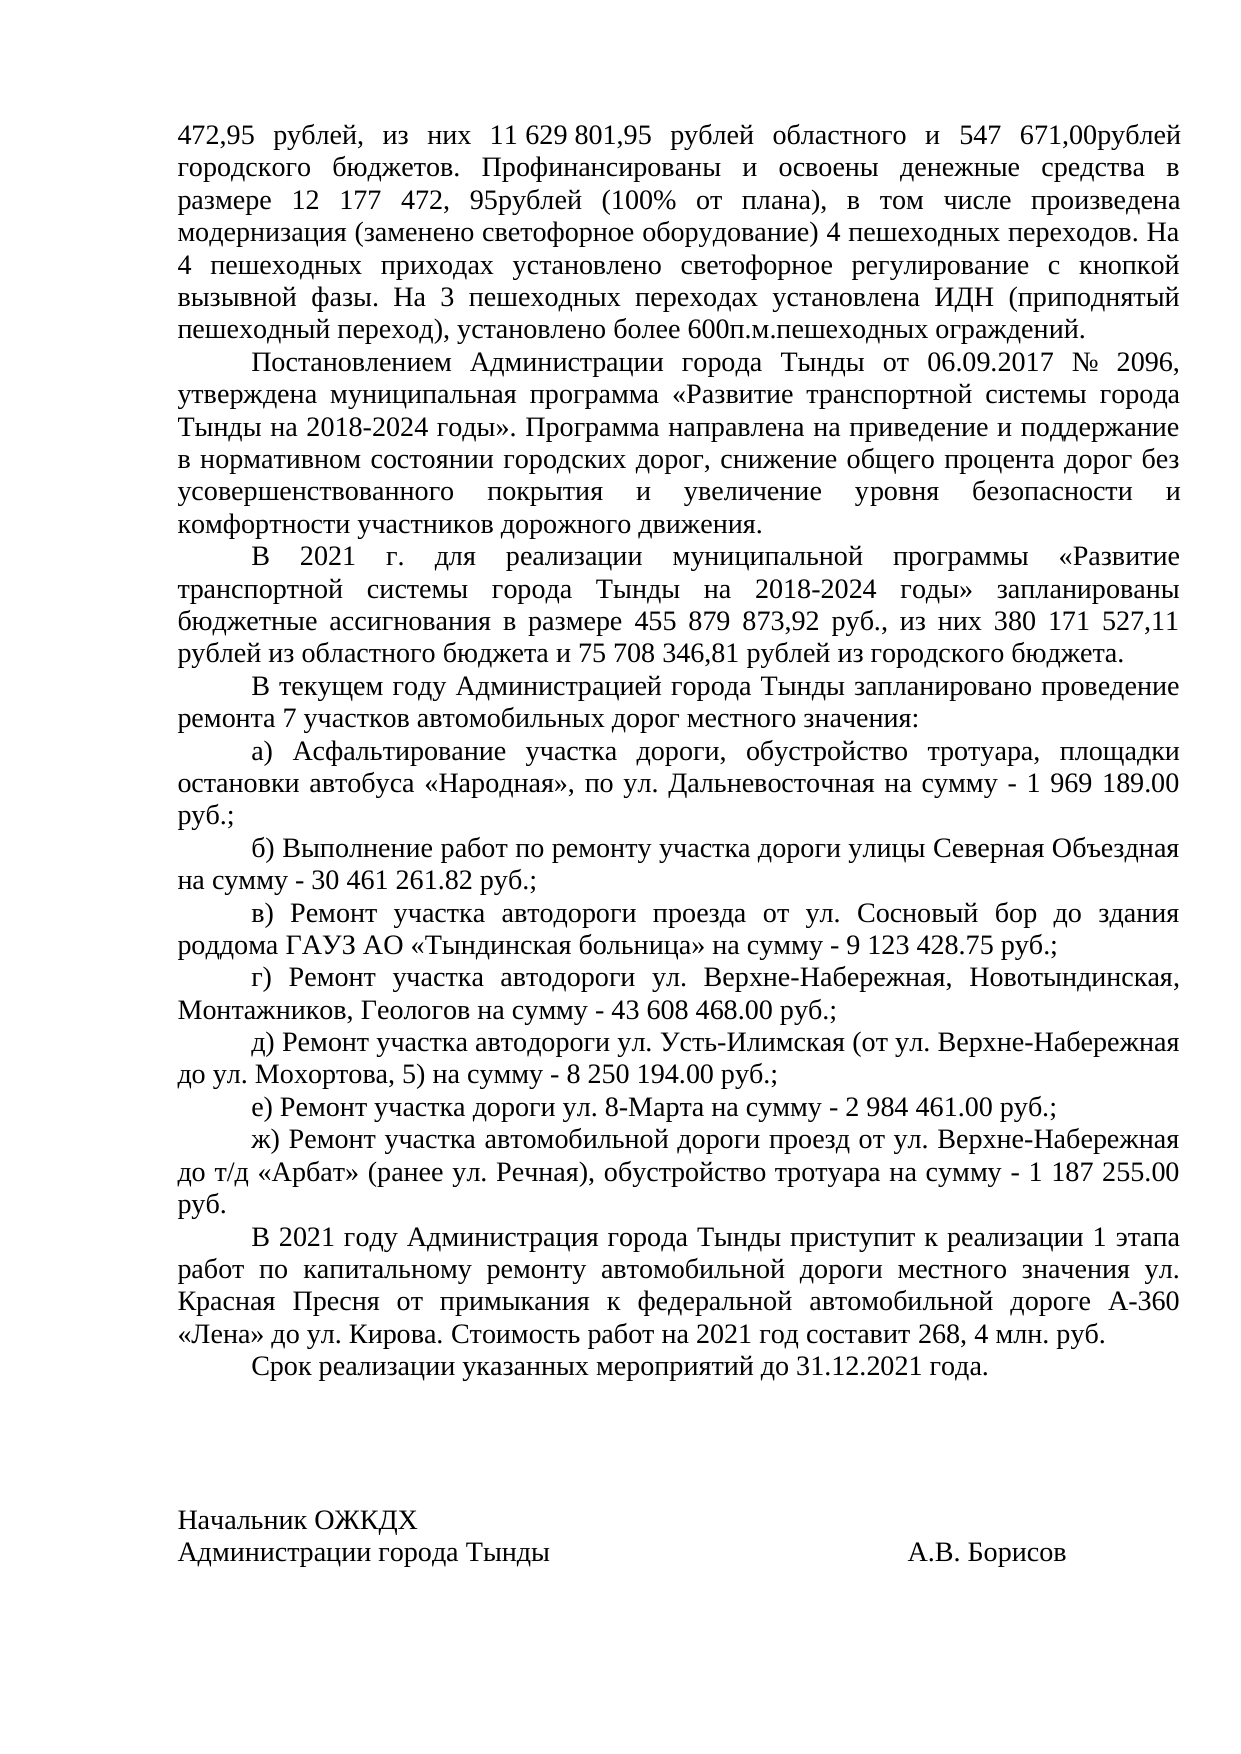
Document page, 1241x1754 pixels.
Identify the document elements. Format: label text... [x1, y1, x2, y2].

text В 2021 г. для реализации муниципальной программы «Развитие транспортной системы города Тынды на 2018-2024 годы» запланированы бюджетные ассигнования в размере 455 879 873,92 руб., из них 380 171 527,11 рублей из областного бюджета и 75 708 346,81 рублей из городского бюджета. [177, 539, 1181, 669]
text г) Ремонт участка автодороги ул. Верхне-Набережная, Новотындинская, Монтажников, Геологов на сумму - 43 608 468.00 руб.; [177, 960, 1181, 1025]
text Постановлением Администрации города Тынды от 06.09.2017 № 2096, утверждена муниципальная программа «Развитие транспортной системы города Тынды на 2018-2024 годы». Программа направлена на приведение и поддержание в нормативном состоянии городских дорог, снижение общего процента дорог без усовершенствованного покрытия и увеличение уровня безопасности и комфортности участников дорожного движения. [177, 345, 1181, 539]
text д) Ремонт участка автодороги ул. Усть-Илимская (от ул. Верхне-Набережная до ул. Мохортова, 5) на сумму - 8 250 194.00 руб.; [177, 1025, 1181, 1090]
text в) Ремонт участка автодороги проезда от ул. Сосновый бор до здания роддома ГАУЗ АО «Тындинская больница» на сумму - 9 123 428.75 руб.; [177, 896, 1181, 960]
text Администрации города Тынды А.В. Борисов [177, 1535, 1181, 1568]
text В 2021 году Администрация города Тынды приступит к реализации 1 этапа работ по капитальному ремонту автомобильной дороги местного значения ул. Красная Пресня от примыкания к федеральной автомобильной дороге А-360 «Лена» до ул. Кирова. Стоимость работ на 2021 год составит 268, 4 млн. руб. [177, 1219, 1181, 1349]
text а) Асфальтирование участка дороги, обустройство тротуара, площадки остановки автобуса «Народная», по ул. Дальневосточная на сумму - 1 969 189.00 руб.; [177, 734, 1181, 831]
text ж) Ремонт участка автомобильной дороги проезд от ул. Верхне-Набережная до т/д «Арбат» (ранее ул. Речная), обустройство тротуара на сумму - 1 187 255.00 руб. [177, 1122, 1181, 1219]
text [177, 118, 1181, 345]
text Срок реализации указанных мероприятий до 31.12.2021 года. [177, 1349, 1181, 1382]
text Начальник ОЖКДХ [177, 1503, 1181, 1535]
text е) Ремонт участка дороги ул. 8-Марта на сумму - 2 984 461.00 руб.; [177, 1090, 1181, 1122]
text В текущем году Администрацией города Тынды запланировано проведение ремонта 7 участков автомобильных дорог местного значения: [177, 669, 1181, 734]
text б) Выполнение работ по ремонту участка дороги улицы Северная Объездная на сумму - 30 461 261.82 руб.; [177, 831, 1181, 896]
